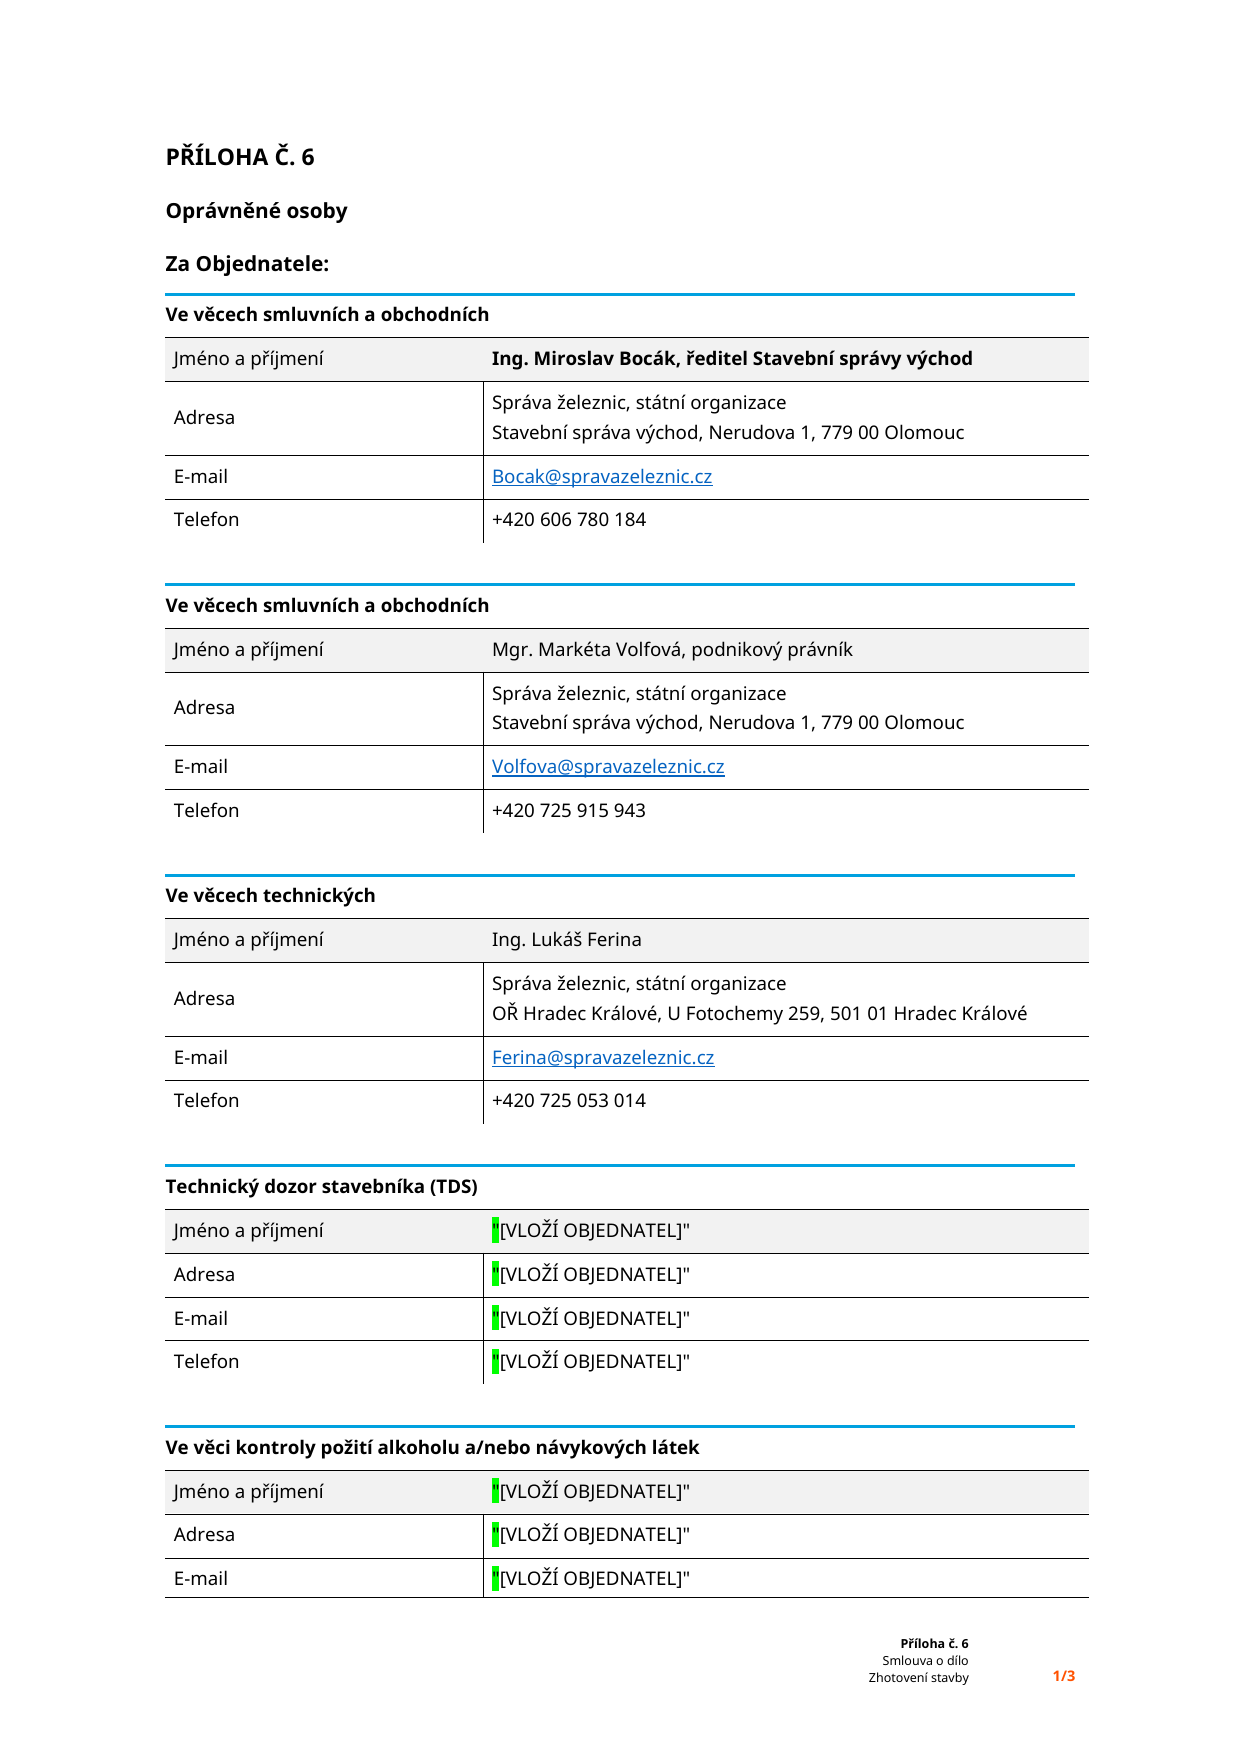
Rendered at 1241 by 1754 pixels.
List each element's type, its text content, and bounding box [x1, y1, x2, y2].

table_cell Telefon [165, 1341, 483, 1384]
table_cell E-mail [165, 1559, 483, 1597]
table_header Jméno a příjmení [165, 629, 484, 672]
table_cell Adresa [165, 1515, 483, 1557]
text Technický dozor stavebníka (TDS) [165, 1167, 1075, 1199]
table_cell [484, 1298, 1089, 1340]
table_cell Správa železnic, státní organizace Stavební správa východ, Nerudova 1, 779 00 Olomouc [484, 673, 1089, 745]
text Ve věci kontroly požití alkoholu a/nebo návykových látek [165, 1428, 1075, 1460]
table_header Jméno a příjmení [165, 1471, 484, 1513]
table_header Jméno a příjmení [165, 1210, 484, 1253]
table_cell Bocak@spravazeleznic.cz [484, 456, 1089, 498]
table_header [484, 1471, 1089, 1513]
table_cell E-mail [165, 746, 483, 789]
table_cell +420 725 053 014 [484, 1081, 1089, 1123]
text Ve věcech technických [165, 877, 1075, 908]
table_cell [484, 1254, 1089, 1297]
text Ve věcech smluvních a obchodních [165, 586, 1075, 618]
text Ve věcech smluvních a obchodních [165, 296, 1075, 327]
table_cell Adresa [165, 673, 483, 745]
table_cell Správa železnic, státní organizace OŘ Hradec Králové, U Fotochemy 259, 501 01 Hradec Králové [484, 963, 1089, 1036]
table_cell Telefon [165, 500, 483, 542]
table_cell [484, 1559, 1089, 1597]
text Oprávněné osoby [165, 197, 1075, 225]
table_cell Ferina@spravazeleznic.cz [484, 1037, 1089, 1079]
table_cell +420 725 915 943 [484, 790, 1089, 833]
table_cell Telefon [165, 790, 483, 833]
table_header Jméno a příjmení [165, 338, 484, 381]
text Za Objednatele: [165, 249, 1075, 277]
table_cell +420 606 780 184 [484, 500, 1089, 542]
text Příloha č. 6 [165, 141, 1075, 173]
table_cell [484, 1515, 1089, 1557]
table_cell E-mail [165, 1298, 483, 1340]
table_cell Adresa [165, 382, 483, 455]
table_cell Adresa [165, 963, 483, 1036]
table_header [484, 1210, 1089, 1253]
table_header Ing. Miroslav Bocák, ředitel Stavební správy východ [484, 338, 1089, 381]
table_cell [484, 1341, 1089, 1384]
table_cell E-mail [165, 456, 483, 498]
table_cell Správa železnic, státní organizace Stavební správa východ, Nerudova 1, 779 00 Olomouc [484, 382, 1089, 455]
table_header Mgr. Markéta Volfová, podnikový právník [484, 629, 1089, 672]
table_cell E-mail [165, 1037, 483, 1079]
table_cell Adresa [165, 1254, 483, 1297]
table_header Ing. Lukáš Ferina [484, 919, 1089, 962]
table_cell Telefon [165, 1081, 483, 1123]
table_cell Volfova@spravazeleznic.cz [484, 746, 1089, 789]
table_header Jméno a příjmení [165, 919, 484, 962]
